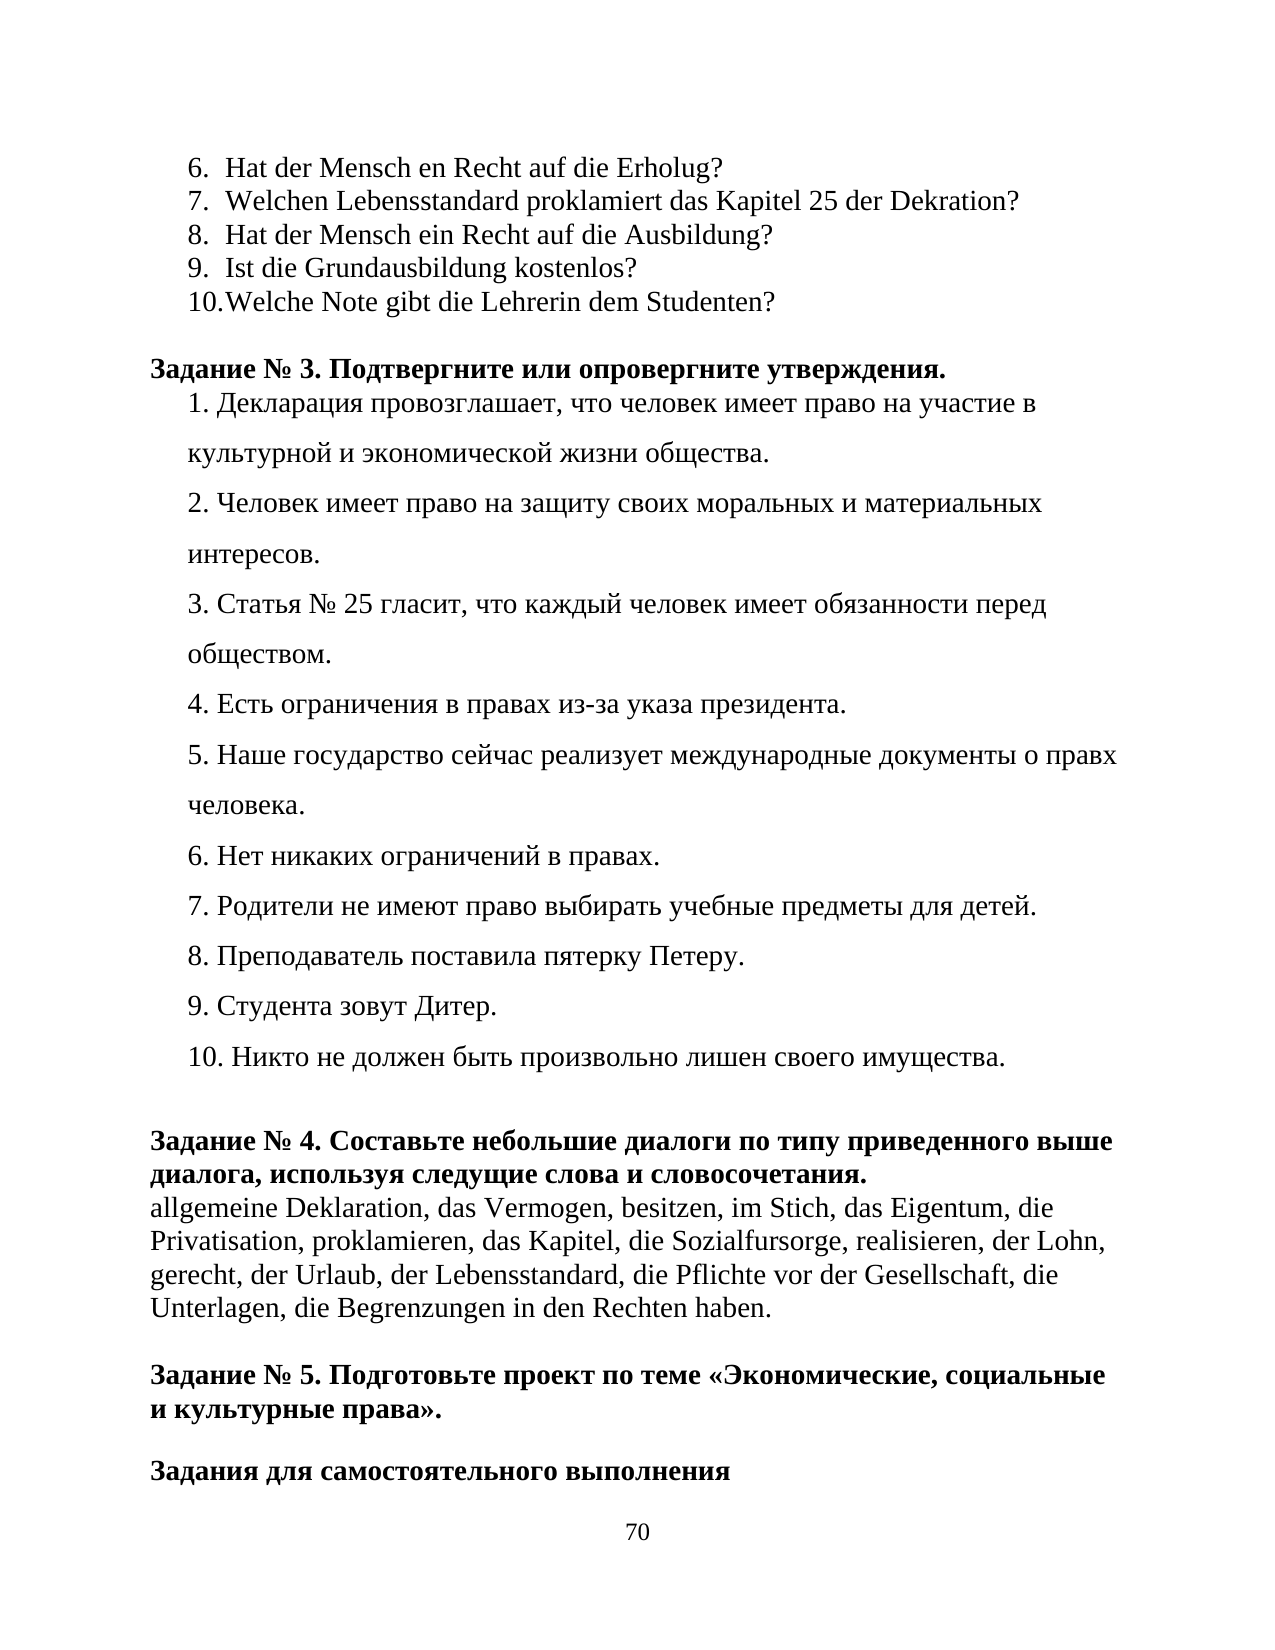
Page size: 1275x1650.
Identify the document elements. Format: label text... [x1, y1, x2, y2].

text 2. Человек имеет право на защиту своих моральных и материальных интересов. [187, 485, 1125, 569]
list Ist die Grundausbildung kostenlos? [187, 251, 1125, 284]
text Задания для самостоятельного выполнения [150, 1455, 1125, 1486]
text Задание № 3. Подтвергните или опровергните утверждения. [150, 351, 1125, 385]
text 4. Есть ограничения в правах из-за указа президента. [187, 687, 1125, 720]
text 8. Преподаватель поставила пятерку Петеру. [187, 938, 1125, 972]
text 3. Статья № 25 гласит, что каждый человек имеет обязанности перед обществом. [187, 586, 1125, 670]
text 6. Нет никаких ограничений в правах. [187, 838, 1125, 871]
text 1. Декларация провозглашает, что человек имеет право на участие в культурной и экономической жизни общества. [187, 385, 1125, 469]
text 5. Наше государство сейчас реализует международные документы о правх человека. [187, 737, 1125, 821]
text 10. Никто не должен быть произвольно лишен своего имущества. [187, 1039, 1125, 1072]
list Welche Note gibt die Lehrerin dem Studenten? [187, 284, 1125, 318]
text 9. Студента зовут Дитер. [187, 988, 1125, 1022]
list Hat der Mensch en Recht auf die Erholug? [187, 150, 1125, 183]
text Задание № 5. Подготовьте проект по теме «Экономические, социальные и культурные права». [150, 1357, 1125, 1424]
text Задание № 4. Составьте небольшие диалоги по типу приведенного выше диалога, используя следущие слова и словосочетания. [150, 1123, 1125, 1190]
list Hat der Mensch ein Recht auf die Ausbildung? [187, 217, 1125, 251]
text 7. Родители не имеют право выбирать учебные предметы для детей. [187, 888, 1125, 921]
list Welchen Lebensstandard proklamiert das Kapitel 25 der Dekration? [187, 183, 1125, 217]
text allgemeine Deklaration, das Vermogen, besitzen, im Stich, das Eigentum, die Privatisation, proklamieren, das Kapitel, die Sozialfursorge, realisieren, der Lohn, gerecht, der Urlaub, der Lebensstandard, die Pflichte vor der Gesellschaft, die Unterlagen, die Begrenzungen in den Rechten haben. [150, 1190, 1125, 1324]
